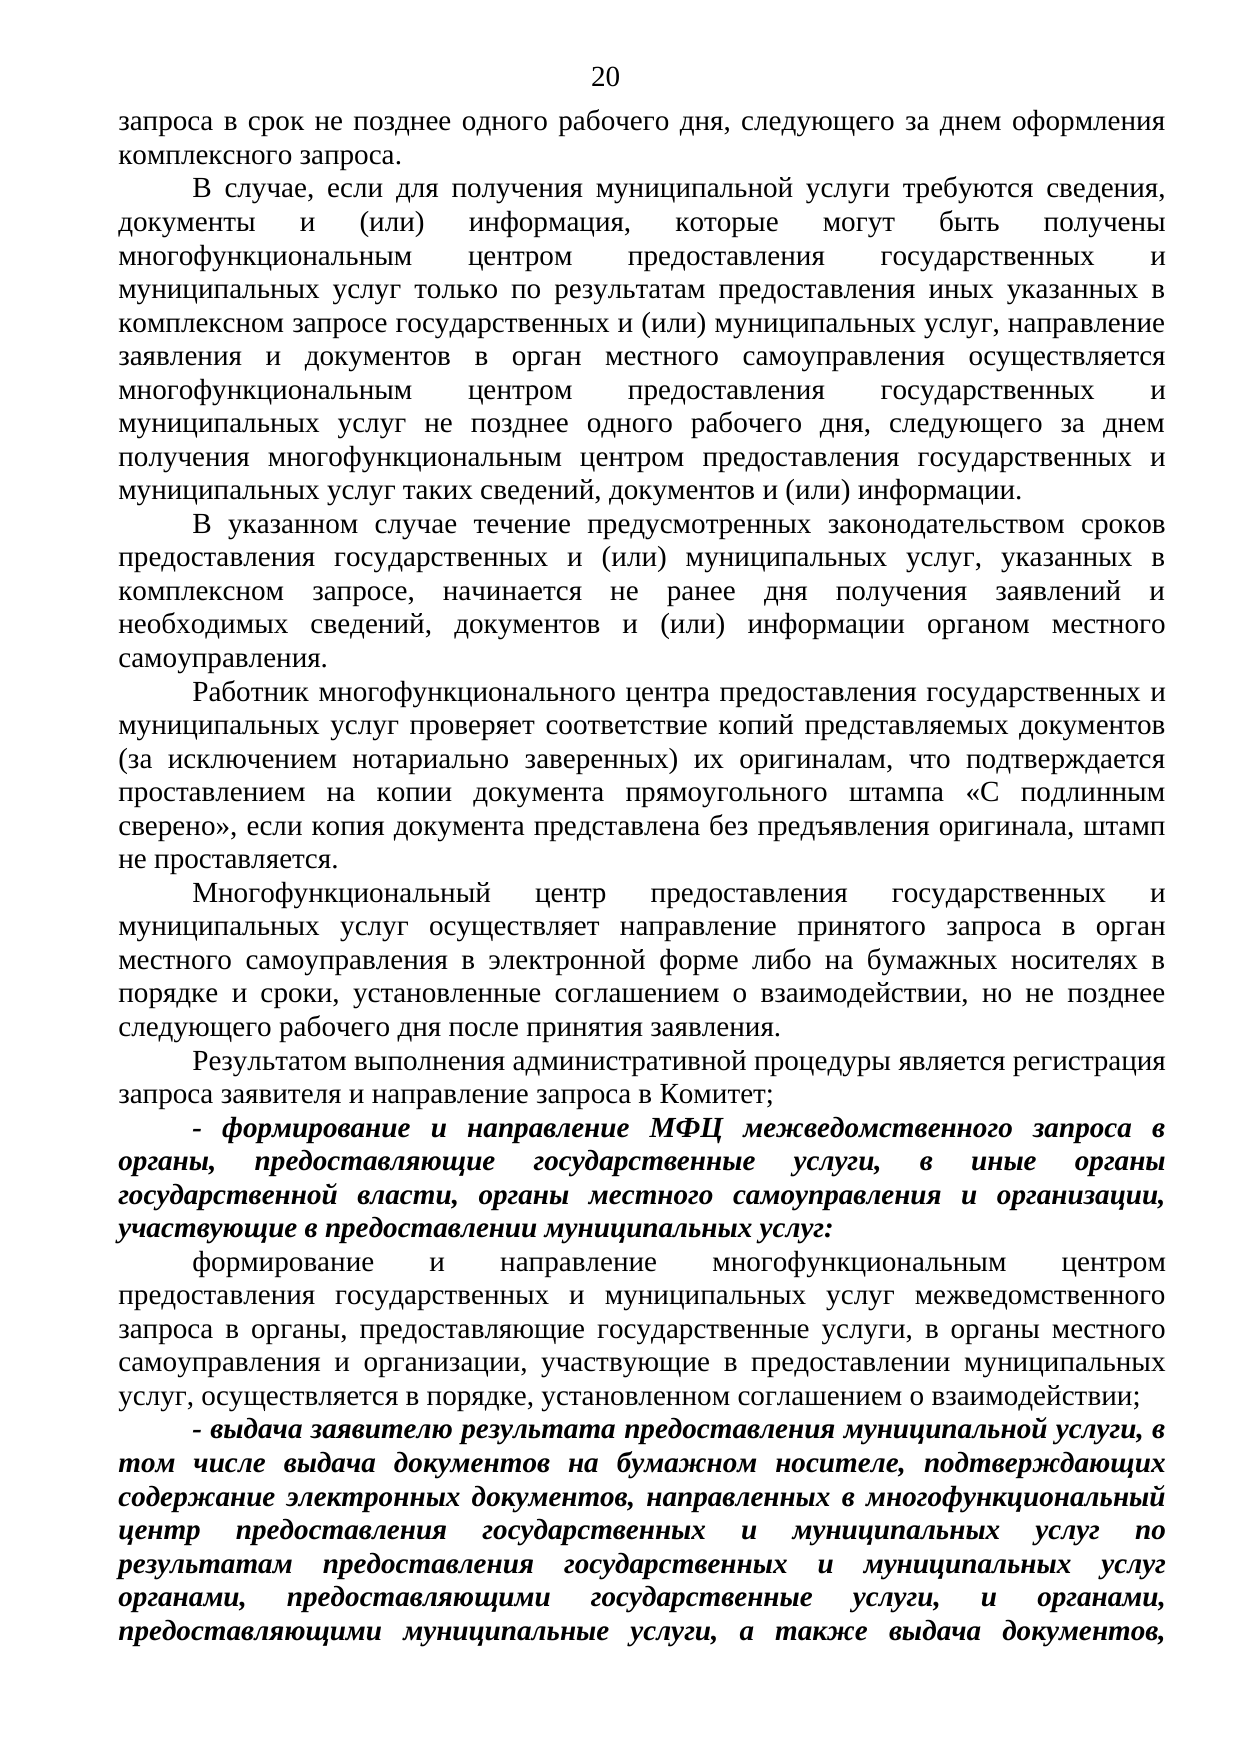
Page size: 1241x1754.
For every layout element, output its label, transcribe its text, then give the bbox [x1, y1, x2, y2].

text - формирование и направление МФЦ межведомственного запроса в органы, предоставляющие государственные услуги, в иные органы государственной власти, органы местного самоуправления и организации, участвующие в предоставлении муниципальных услуг: [118, 1110, 1167, 1244]
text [118, 1412, 1167, 1646]
text формирование и направление многофункциональным центром предоставления государственных и муниципальных услуг межведомственного запроса в органы, предоставляющие государственные услуги, в органы местного самоуправления и организации, участвующие в предоставлении муниципальных услуг, осуществляется в порядке, установленном соглашением о взаимодействии; [118, 1244, 1167, 1412]
text В указанном случае течение предусмотренных законодательством сроков предоставления государственных и (или) муниципальных услуг, указанных в комплексном запросе, начинается не ранее дня получения заявлений и необходимых сведений, документов и (или) информации органом местного самоуправления. [118, 506, 1166, 674]
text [118, 103, 1166, 171]
text Результатом выполнения административной процедуры является регистрация запроса заявителя и направление запроса в Комитет; [118, 1043, 1166, 1110]
text В случае, если для получения муниципальной услуги требуются сведения, документы и (или) информация, которые могут быть получены многофункциональным центром предоставления государственных и муниципальных услуг только по результатам предоставления иных указанных в комплексном запросе государственных и (или) муниципальных услуг, направление заявления и документов в орган местного самоуправления осуществляется многофункциональным центром предоставления государственных и муниципальных услуг не позднее одного рабочего дня, следующего за днем получения многофункциональным центром предоставления государственных и муниципальных услуг таких сведений, документов и (или) информации. [118, 171, 1166, 506]
text Работник многофункционального центра предоставления государственных и муниципальных услуг проверяет соответствие копий представляемых документов (за исключением нотариально заверенных) их оригиналам, что подтверждается проставлением на копии документа прямоугольного штампа «С подлинным сверено», если копия документа представлена без предъявления оригинала, штамп не проставляется. [118, 674, 1166, 875]
text Многофункциональный центр предоставления государственных и муниципальных услуг осуществляет направление принятого запроса в орган местного самоуправления в электронной форме либо на бумажных носителях в порядке и сроки, установленные соглашением о взаимодействии, но не позднее следующего рабочего дня после принятия заявления. [118, 875, 1166, 1043]
